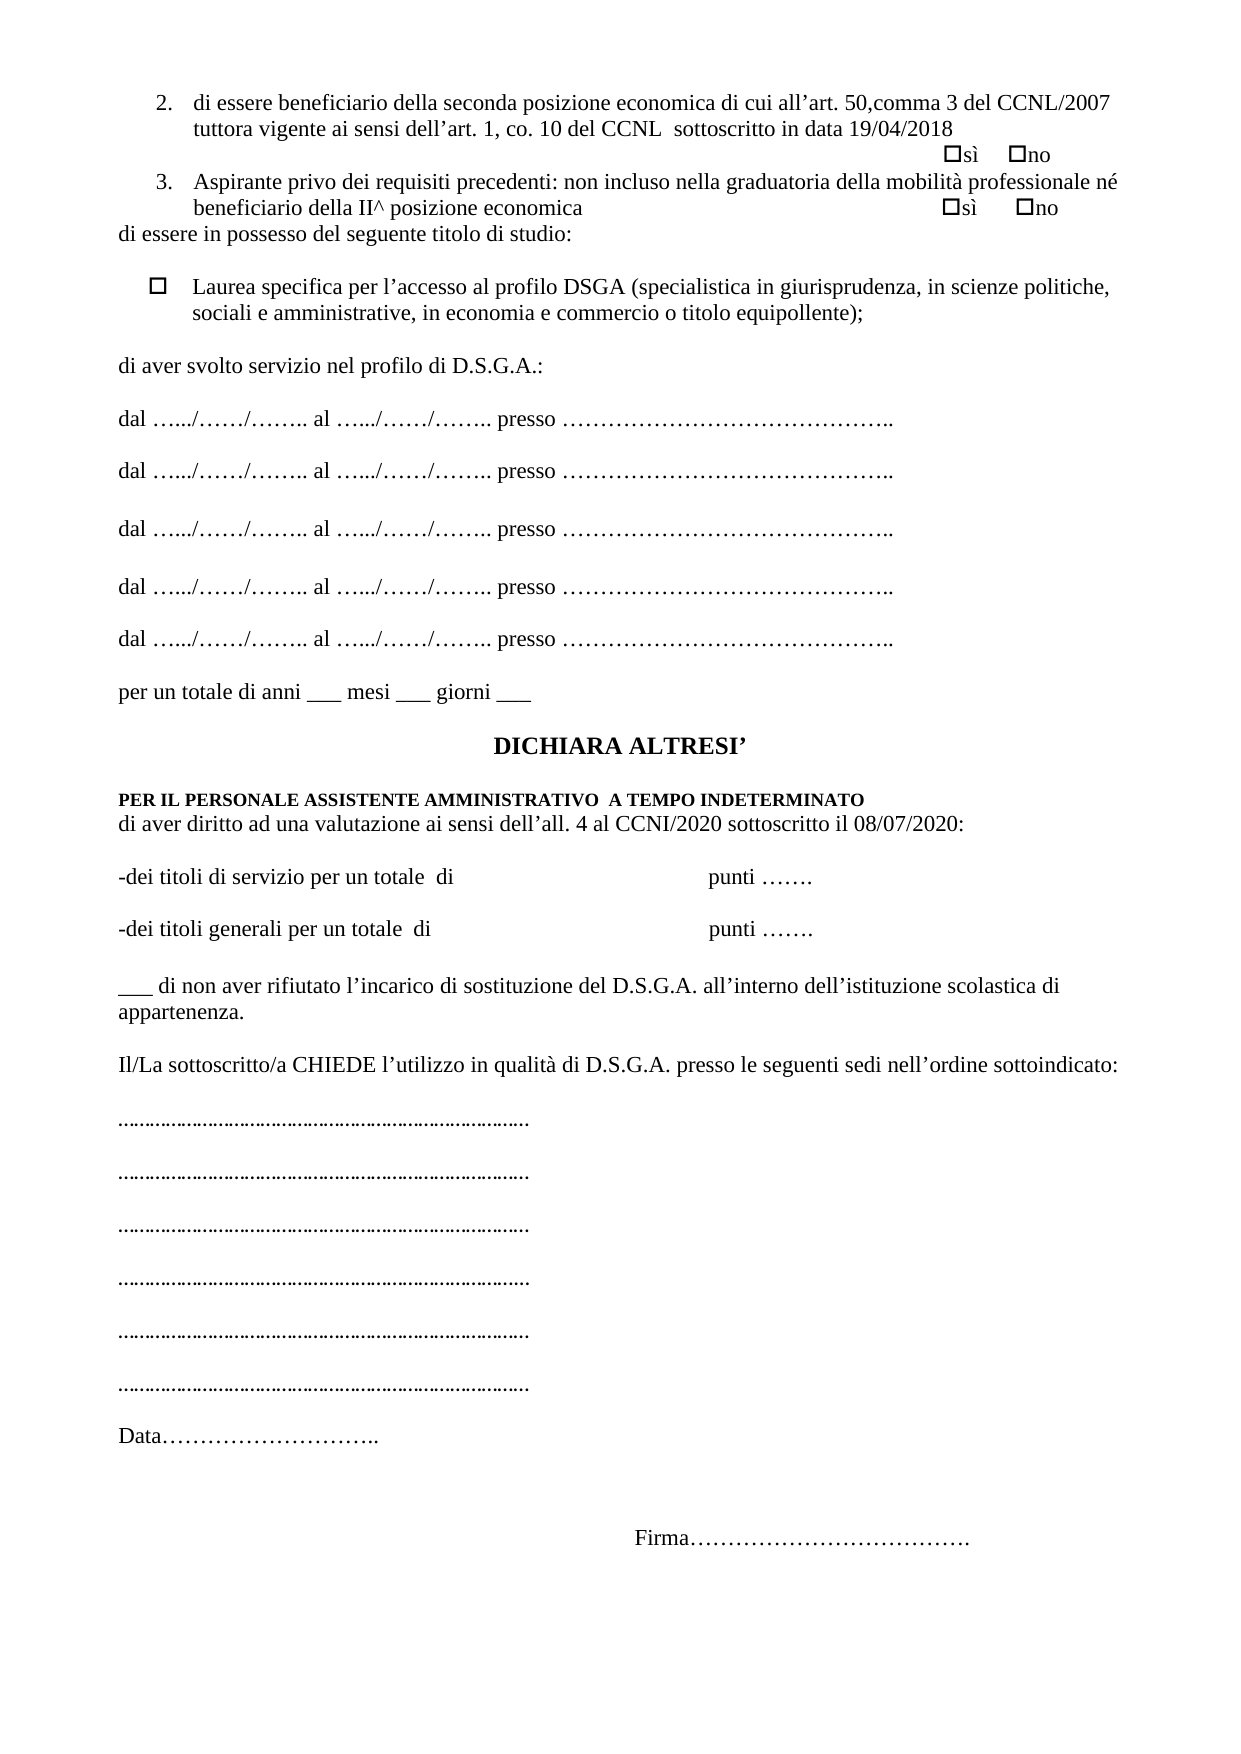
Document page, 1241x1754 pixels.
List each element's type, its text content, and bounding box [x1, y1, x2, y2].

text dal ….../……/…….. al ….../……/…….. presso …………………………………….. [118, 626, 1122, 652]
text …………………………………………………………………… [118, 1316, 1122, 1344]
text …………………………………………………………………… [118, 1157, 1122, 1185]
list di aver diritto ad una valutazione ai sensi dell’all. 4 al CCNI/2020 sottoscritto il 08/07/2020: [118, 810, 1122, 836]
list Laurea specifica per l’accesso al profilo DSGA (specialistica in giurisprudenza, in scienze politiche, sociali e amministrative, in economia e commercio o titolo equipollente); [148, 273, 1122, 326]
text Data……………………….. [118, 1422, 1122, 1448]
text …………………………………………………………………... [118, 1263, 1122, 1291]
text dal ….../……/…….. al ….../……/…….. presso …………………………………….. [118, 515, 1122, 542]
text PER IL PERSONALE ASSISTENTE AMMINISTRATIVO A TEMPO INDETERMINATO [118, 788, 1122, 810]
list di essere beneficiario della seconda posizione economica di cui all’art. 50,comma 3 del CCNL/2007 tuttora vigente ai sensi dell’art. 1, co. 10 del CCNL sottoscritto in data 19/04/2018 sì no [156, 89, 1122, 168]
text dal ….../……/…….. al ….../……/…….. presso …………………………………….. [118, 405, 1122, 431]
text …………………………………………………………………… [118, 1369, 1122, 1397]
text per un totale di anni ___ mesi ___ giorni ___ [118, 678, 1122, 704]
list di essere in possesso del seguente titolo di studio: [118, 220, 1122, 247]
list ___ di non aver rifiutato l’incarico di sostituzione del D.S.G.A. all’interno dell’istituzione scolastica di appartenenza. [118, 972, 1122, 1025]
list Il/La sottoscritto/a CHIEDE l’utilizzo in qualità di D.S.G.A. presso le seguenti sedi nell’ordine sottoindicato: [118, 1051, 1122, 1077]
list di aver svolto servizio nel profilo di D.S.G.A.: [118, 352, 1122, 378]
list Aspirante privo dei requisiti precedenti: non incluso nella graduatoria della mobilità professionale né beneficiario della II^ posizione economica sì no [156, 168, 1122, 220]
text Firma………………………………. [118, 1524, 1122, 1550]
text …………………………………………………………………… [118, 1210, 1122, 1238]
text dal ….../……/…….. al ….../……/…….. presso …………………………………….. [118, 573, 1122, 599]
text …………………………………………………………………… [118, 1104, 1122, 1132]
text dal ….../……/…….. al ….../……/…….. presso …………………………………….. [118, 458, 1122, 484]
text -dei titoli di servizio per un totale di punti ……. [118, 863, 1122, 889]
text DICHIARA ALTRESI’ [118, 731, 1122, 760]
list -dei titoli generali per un totale di punti ……. [118, 915, 1122, 942]
